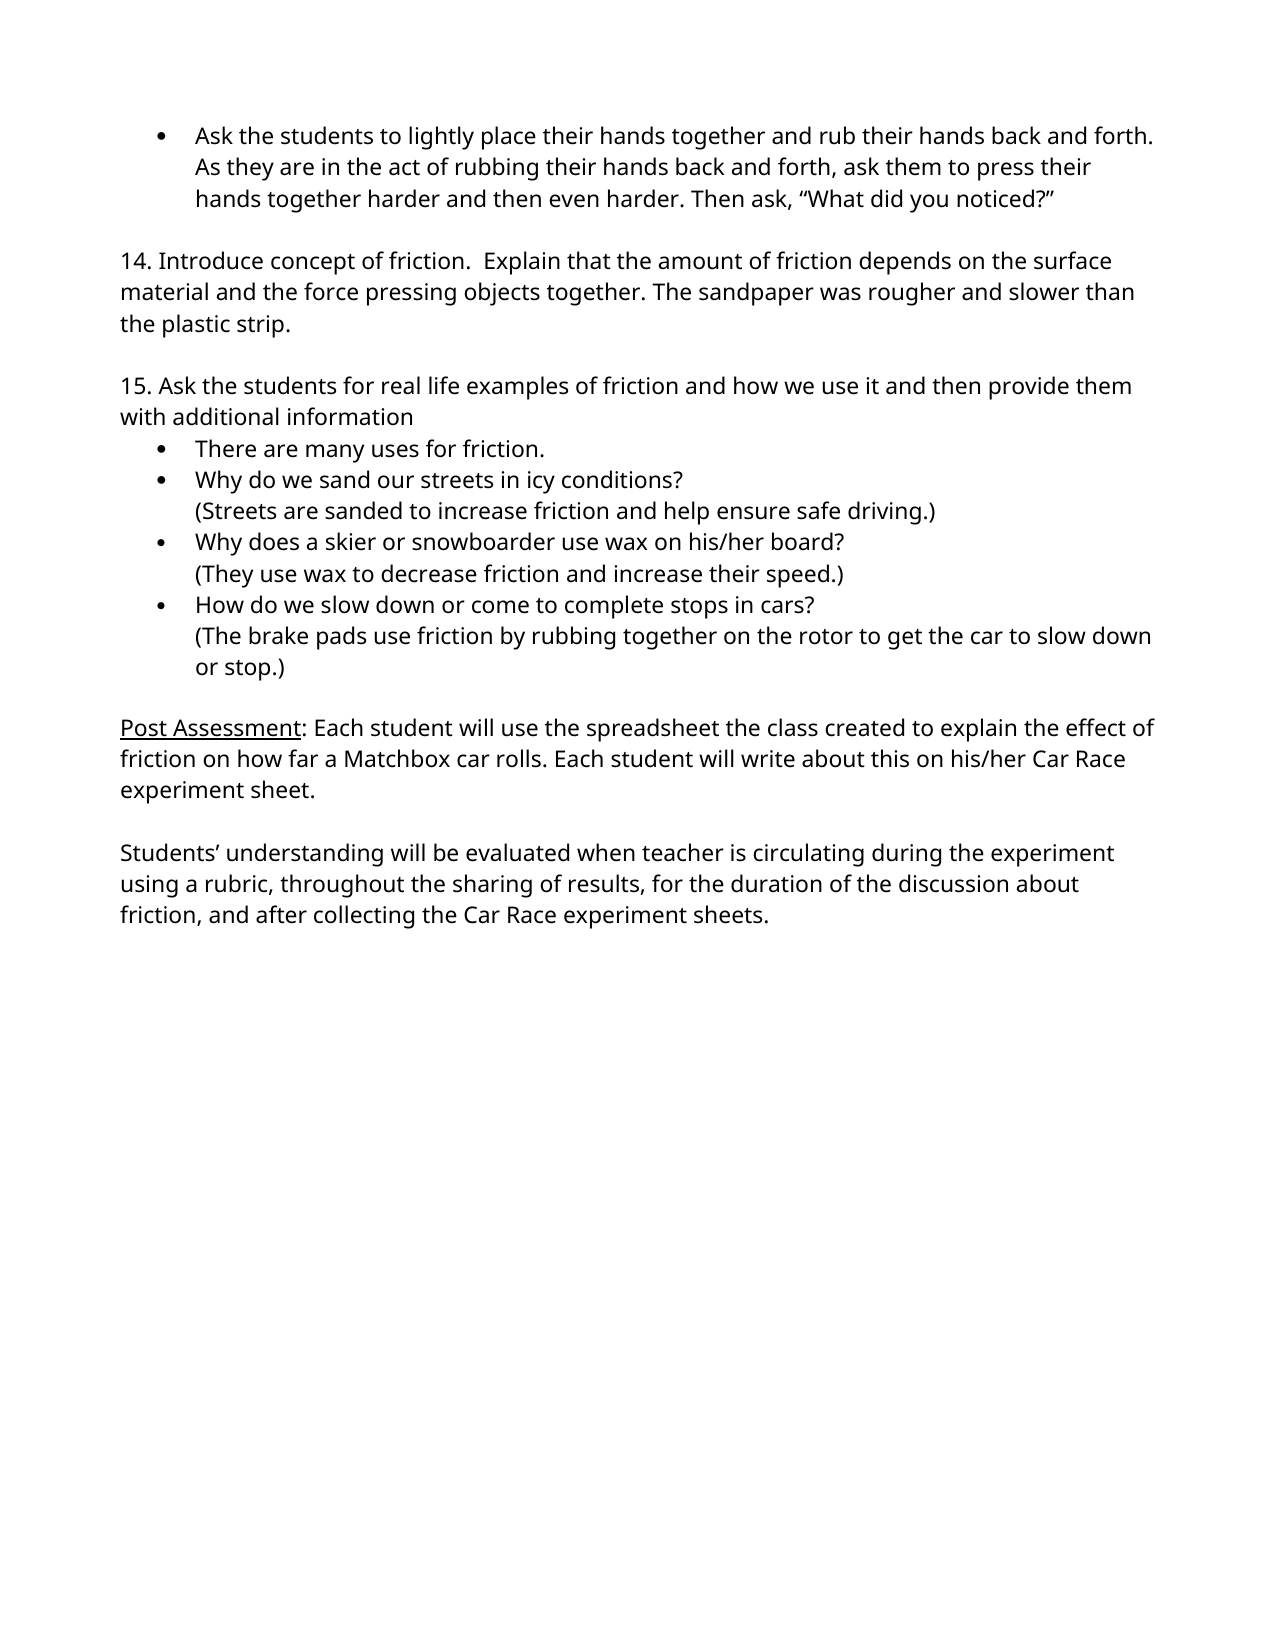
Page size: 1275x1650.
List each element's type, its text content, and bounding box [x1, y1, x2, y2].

text Students’ understanding will be evaluated when teacher is circulating during the experiment using a rubric, throughout the sharing of results, for the duration of the discussion about friction, and after collecting the Car Race experiment sheets. [120, 837, 1155, 930]
list There are many uses for friction. [157, 432, 1155, 464]
text 14. Introduce concept of friction. Explain that the amount of friction depends on the surface material and the force pressing objects together. The sandpaper was rougher and slower than the plastic strip. [120, 245, 1155, 339]
text Post Assessment: Each student will use the spreadsheet the class created to explain the effect of friction on how far a Matchbox car rolls. Each student will write about this on his/her Car Race experiment sheet. [120, 712, 1155, 805]
list Ask the students to lightly place their hands together and rub their hands back and forth. As they are in the act of rubbing their hands back and forth, ask them to press their hands together harder and then even harder. Then ask, “What did you noticed?” [157, 120, 1155, 214]
text 15. Ask the students for real life examples of friction and how we use it and then provide them with additional information [120, 370, 1155, 432]
list How do we slow down or come to complete stops in cars? (The brake pads use friction by rubbing together on the rotor to get the car to slow down or stop.) [157, 589, 1155, 682]
list Why does a skier or snowboarder use wax on his/her board? (They use wax to decrease friction and increase their speed.) [157, 526, 1155, 589]
list Why do we sand our streets in icy conditions? (Streets are sanded to increase friction and help ensure safe driving.) [157, 464, 1155, 526]
